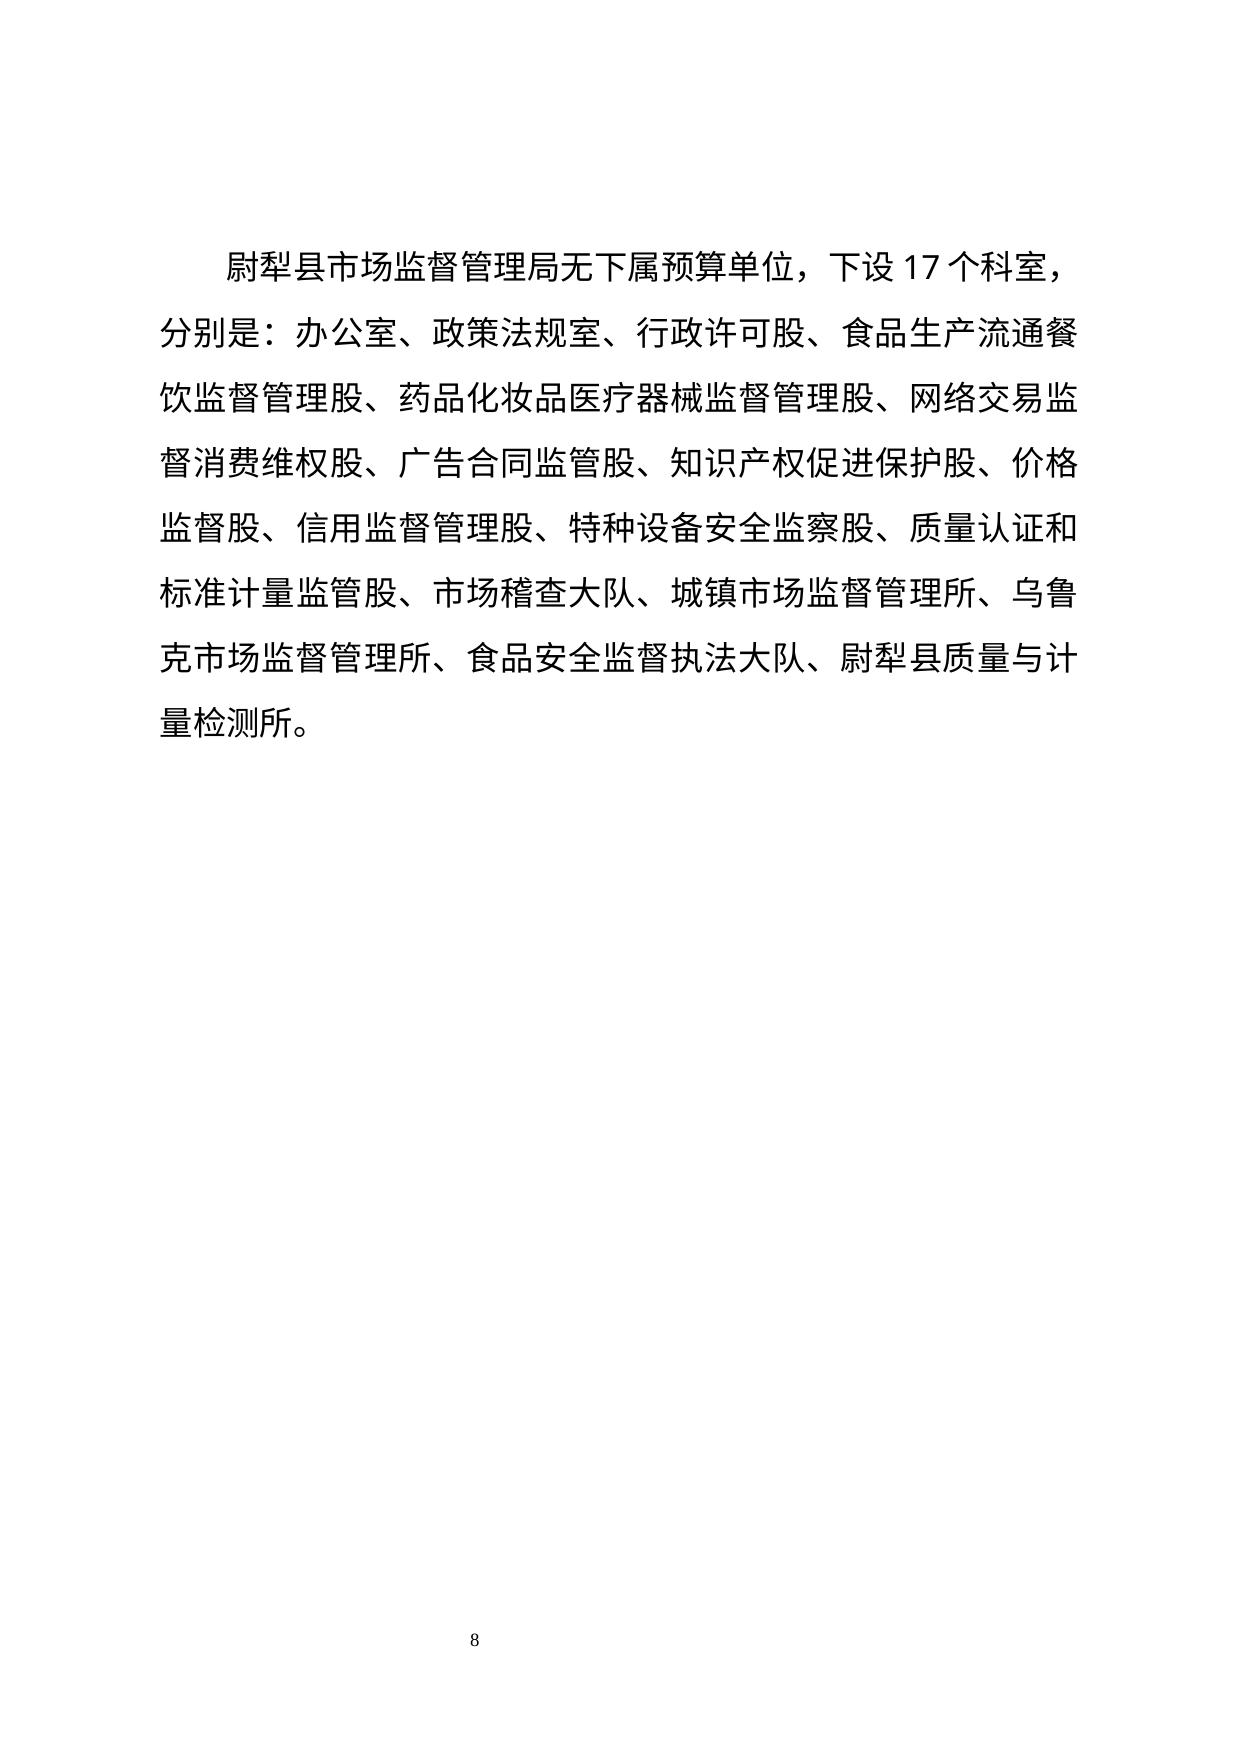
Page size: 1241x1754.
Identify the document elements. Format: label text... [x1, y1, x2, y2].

text 尉犁县市场监督管理局无下属预算单位，下设17个科室，分别是：办公室、政策法规室、行政许可股、食品生产流通餐饮监督管理股、药品化妆品医疗器械监督管理股、网络交易监督消费维权股、广告合同监管股、知识产权促进保护股、价格监督股、信用监督管理股、特种设备安全监察股、质量认证和标准计量监管股、市场稽查大队、城镇市场监督管理所、乌鲁克市场监督管理所、食品安全监督执法大队、尉犁县质量与计量检测所。 [159, 233, 1081, 753]
